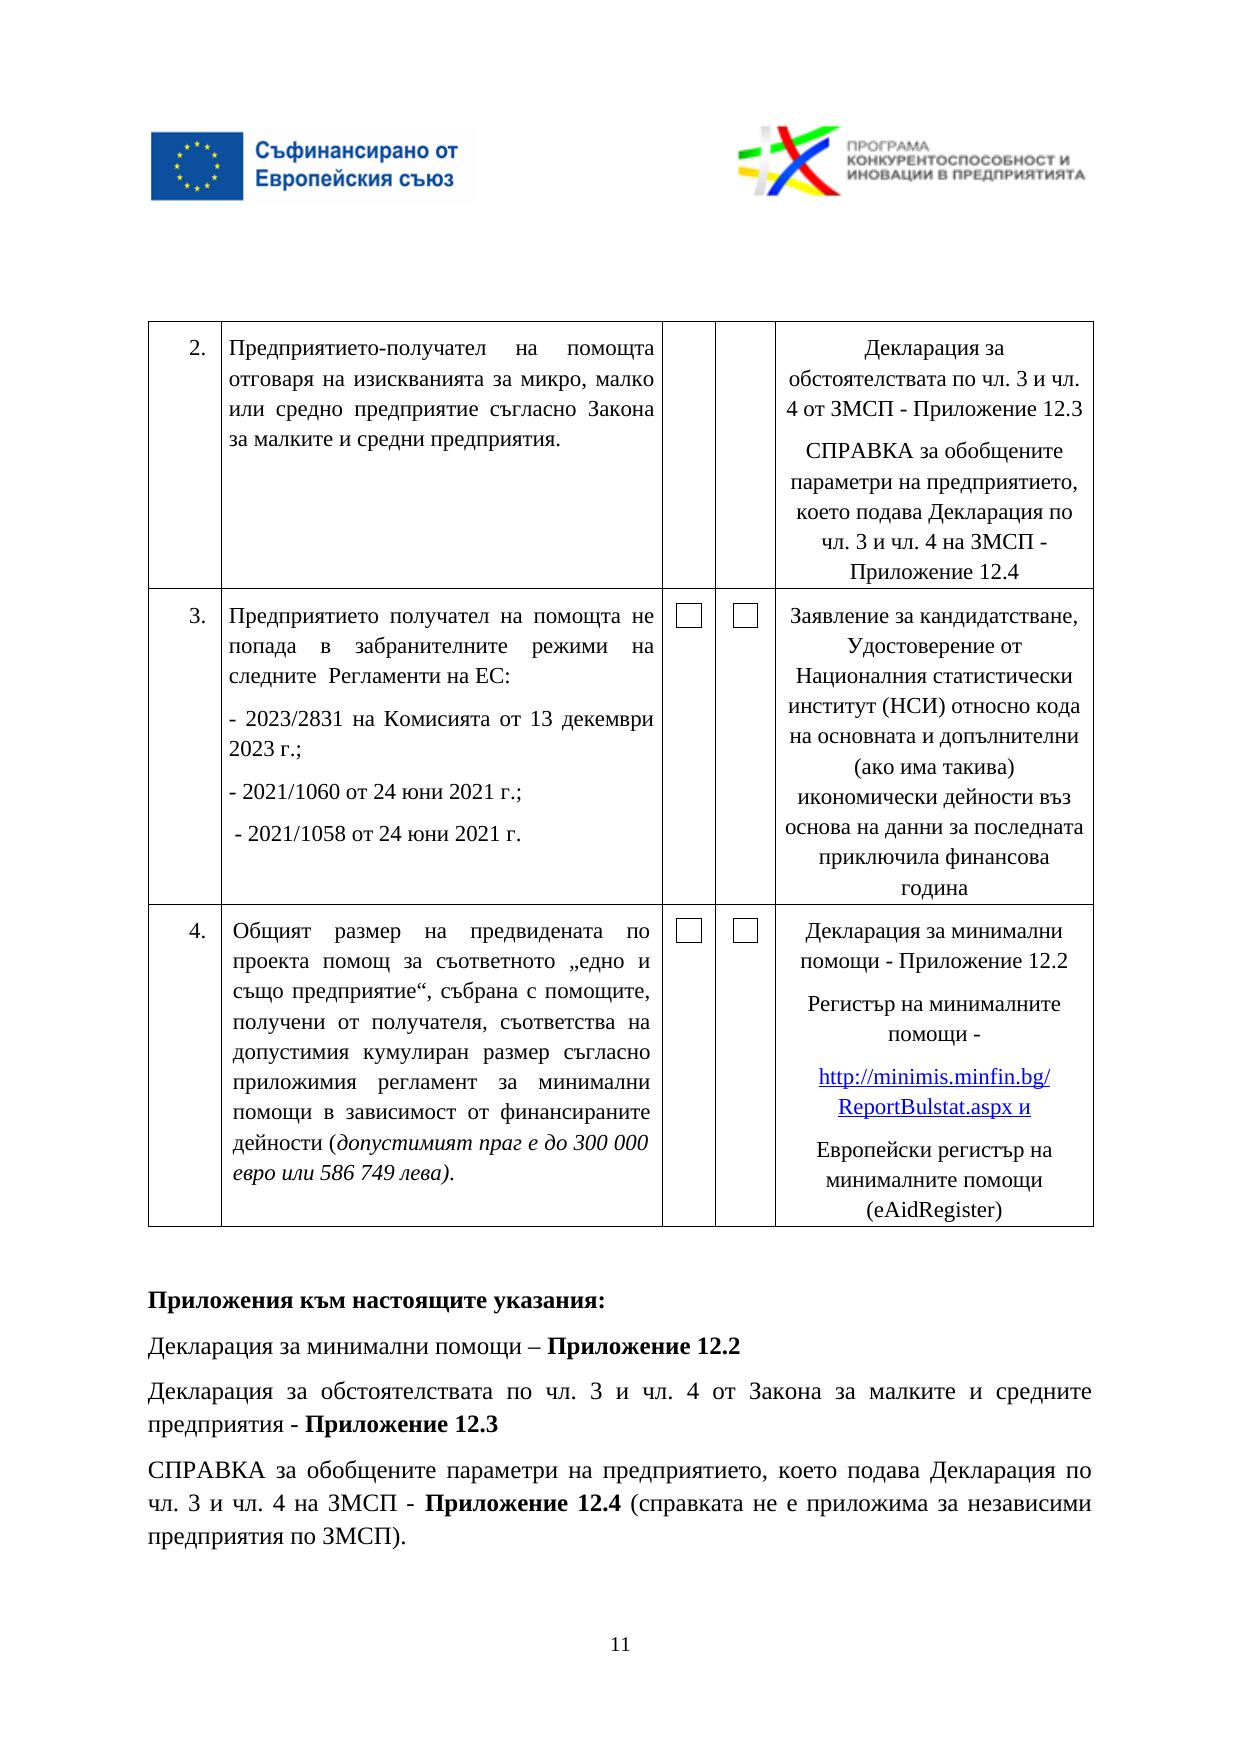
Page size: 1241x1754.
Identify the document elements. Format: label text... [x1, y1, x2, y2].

text Приложения към настоящите указания: [148, 1285, 1093, 1314]
table_cell [663, 589, 715, 903]
text СПРАВКА за обобщените параметри на предприятието, което подава Декларация по чл. 3 и чл. 4 на ЗМСП - Приложение 12.4 (справката не е приложима за независими предприятия по ЗМСП). [148, 1455, 1093, 1549]
table_cell [663, 905, 715, 1226]
table_cell Декларация за обстоятелствата по чл. 3 и чл. 4 от ЗМСП - Приложение 12.3 СПРАВКА за обобщените параметри на предприятието, което подава Декларация по чл. 3 и чл. 4 на ЗМСП - Приложение 12.4 [776, 322, 1093, 588]
text Декларация за обстоятелствата по чл. 3 и чл. 4 от Закона за малките и средните предприятия - Приложение 12.3 [148, 1376, 1093, 1438]
table_cell Предприятието получател на помощта не попада в забранителните режими на следните Регламенти на ЕС: - 2023/2831 на Комисията от 13 декември 2023 г.; - 2021/1060 от 24 юни 2021 г.; - 2021/1058 от 24 юни 2021 г. [222, 589, 662, 903]
table_cell Предприятието-получател на помощта отговаря на изискванията за микро, малко или средно предприятие съгласно Закона за малките и средни предприятия. [222, 322, 662, 588]
table_cell [716, 322, 775, 588]
text Декларация за минимални помощи – Приложение 12.2 [148, 1331, 1093, 1359]
table_cell [716, 589, 775, 903]
table_cell 4. [149, 905, 221, 1226]
table_cell [149, 322, 221, 588]
picture [736, 118, 1089, 205]
table_cell [149, 589, 221, 903]
table_cell Заявление за кандидатстване, Удостоверение от Националния статистически институт (НСИ) относно кода на основната и допълнителни (ако има такива) икономически дейности въз основа на данни за последната приключила финансова година [776, 589, 1093, 903]
table_cell Общият размер на предвидената по проекта помощ за съответното „едно и също предприятие“, събрана с помощите, получени от получателя, съответства на допустимия кумулиран размер съгласно приложимия регламент за минимални помощи в зависимост от финансираните дейности (допустимият праг е до 300 000 евро или 586 749 лева). [222, 905, 662, 1226]
table_cell [716, 905, 775, 1226]
table_cell [663, 322, 715, 588]
picture [147, 128, 478, 205]
table_cell Декларация за минимални помощи - Приложение 12.2 Регистър на минималните помощи - http://minimis.minfin.bg/ReportBulstat.aspx и Европейски регистър на минималните помощи (eAidRegister) [776, 905, 1093, 1226]
